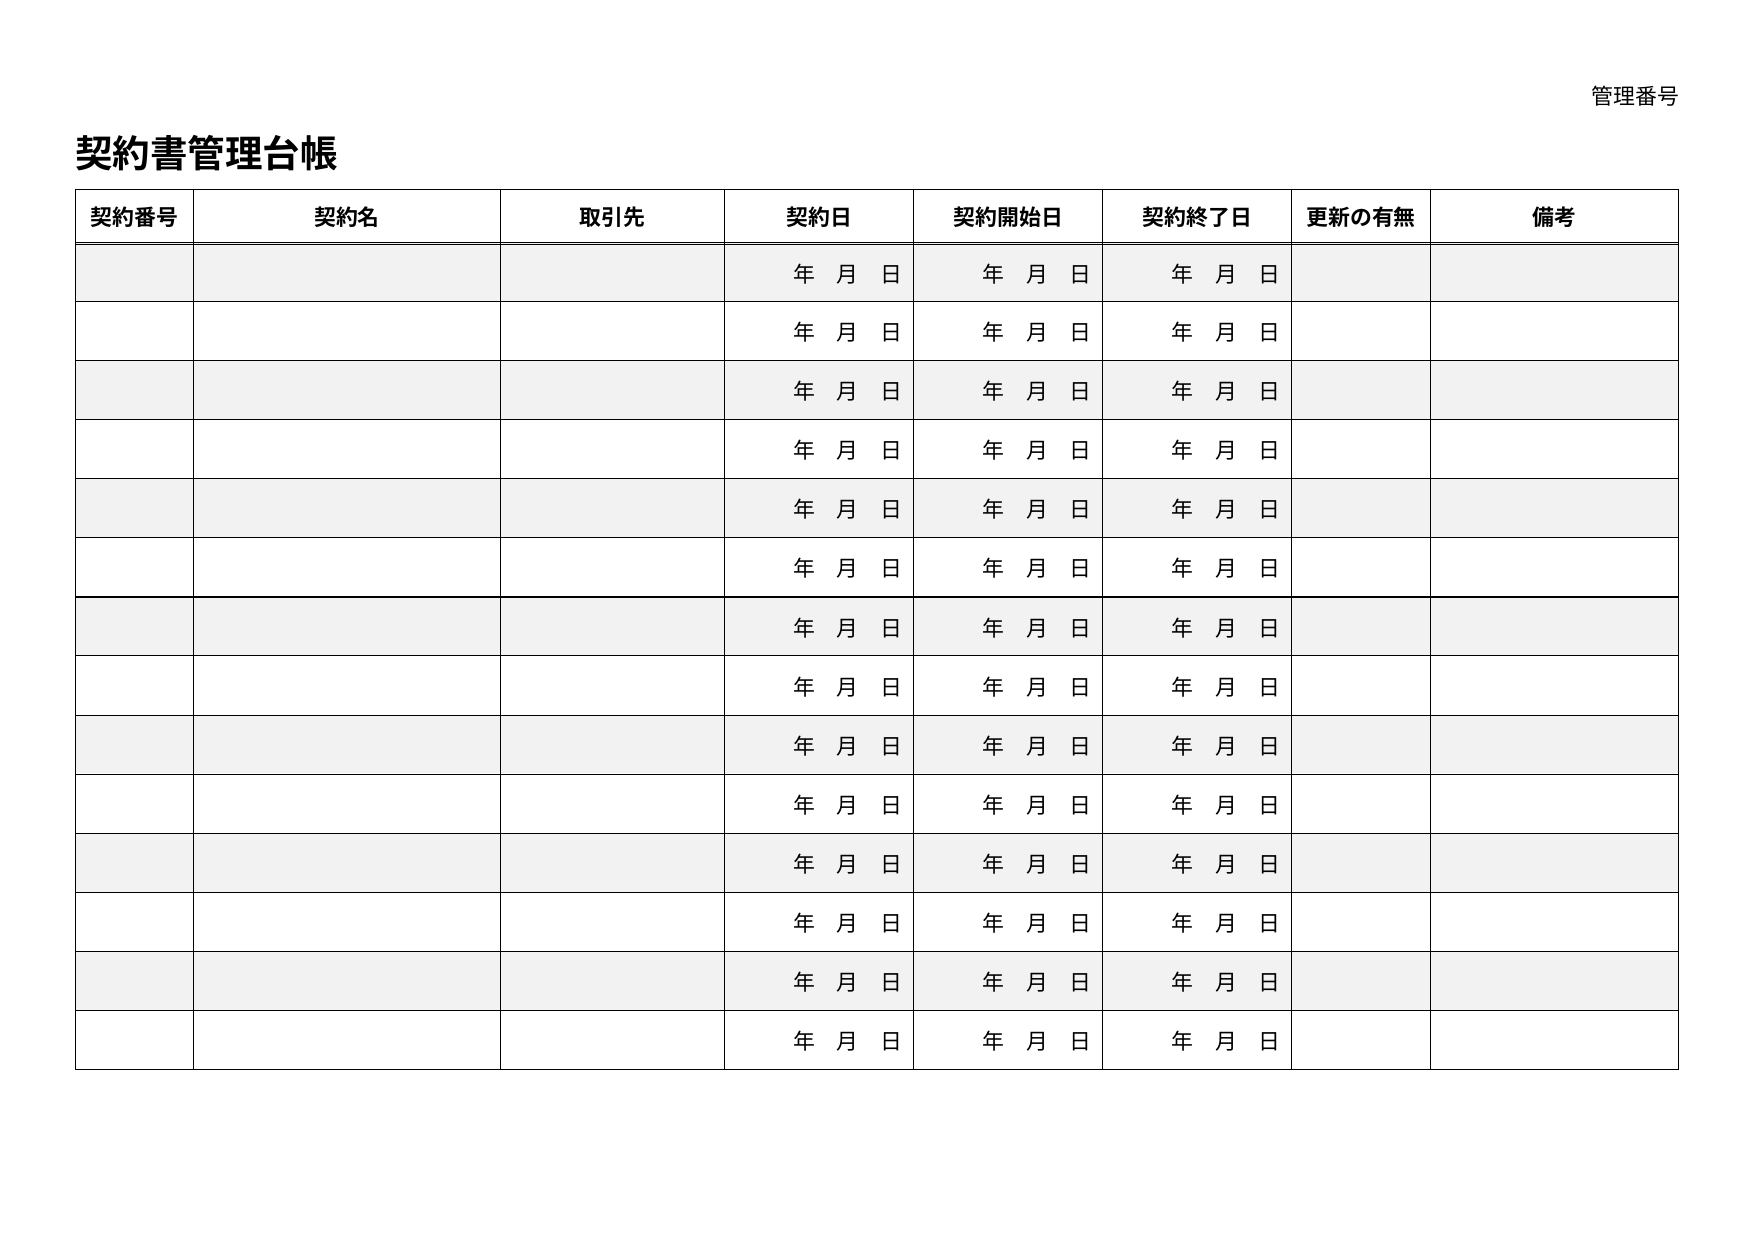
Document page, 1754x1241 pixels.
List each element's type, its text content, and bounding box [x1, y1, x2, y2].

table_cell [1292, 1011, 1430, 1069]
table_cell [1292, 716, 1430, 773]
table_cell [1292, 834, 1430, 892]
table_cell [76, 420, 193, 478]
table_cell [501, 952, 724, 1010]
text 管理番号 [75, 76, 1679, 114]
table_cell [501, 716, 724, 773]
table_cell 年 月 日 [1103, 245, 1291, 301]
table_cell [194, 834, 500, 892]
table_cell 年 月 日 [914, 420, 1102, 478]
table_cell 年 月 日 [1103, 538, 1291, 596]
table_cell [1292, 952, 1430, 1010]
table_cell 年 月 日 [725, 245, 913, 301]
table_cell 年 月 日 [914, 775, 1102, 833]
table_cell [1292, 598, 1430, 655]
table_cell 年 月 日 [1103, 893, 1291, 951]
table_cell [76, 361, 193, 419]
table_cell [501, 420, 724, 478]
table_cell 年 月 日 [725, 538, 913, 596]
table_cell [76, 656, 193, 714]
table_cell [76, 716, 193, 773]
table_cell 年 月 日 [725, 716, 913, 773]
table_cell 年 月 日 [914, 302, 1102, 360]
table_cell [194, 420, 500, 478]
table_cell [1431, 420, 1678, 478]
table_header 備考 [1431, 190, 1678, 242]
table_cell [1292, 893, 1430, 951]
table_cell [194, 775, 500, 833]
table_cell 年 月 日 [1103, 479, 1291, 537]
table_header 契約日 [725, 190, 913, 242]
table_cell [1431, 302, 1678, 360]
table_cell 年 月 日 [914, 716, 1102, 773]
table_cell [1431, 1011, 1678, 1069]
table_cell [501, 361, 724, 419]
table_cell 年 月 日 [1103, 1011, 1291, 1069]
table_cell [194, 1011, 500, 1069]
table_cell [1292, 361, 1430, 419]
table_cell [194, 245, 500, 301]
table_cell 年 月 日 [725, 775, 913, 833]
table_cell 年 月 日 [914, 245, 1102, 301]
table_cell 年 月 日 [1103, 598, 1291, 655]
table_cell [501, 538, 724, 596]
table_cell [1431, 538, 1678, 596]
table_cell [501, 775, 724, 833]
table_cell [501, 302, 724, 360]
table_cell 年 月 日 [1103, 716, 1291, 773]
table_cell [1431, 716, 1678, 773]
table_cell 年 月 日 [914, 834, 1102, 892]
table_cell [501, 479, 724, 537]
table_header 契約名 [194, 190, 500, 242]
table_cell [1292, 479, 1430, 537]
table_cell [194, 538, 500, 596]
table_cell 年 月 日 [725, 361, 913, 419]
table_cell [1431, 598, 1678, 655]
table_cell 年 月 日 [1103, 775, 1291, 833]
table_cell [1431, 361, 1678, 419]
table_cell [501, 893, 724, 951]
table_cell 年 月 日 [1103, 952, 1291, 1010]
table_cell [76, 302, 193, 360]
table_cell [76, 1011, 193, 1069]
table_cell 年 月 日 [1103, 302, 1291, 360]
table_header 更新の有無 [1292, 190, 1430, 242]
table_cell [1431, 245, 1678, 301]
table_cell [1431, 952, 1678, 1010]
table_cell 年 月 日 [725, 302, 913, 360]
table_cell 年 月 日 [914, 893, 1102, 951]
table_header 取引先 [501, 190, 724, 242]
table_cell [194, 361, 500, 419]
table_cell [76, 245, 193, 301]
table_cell 年 月 日 [914, 479, 1102, 537]
table_cell [76, 538, 193, 596]
table_cell 年 月 日 [1103, 834, 1291, 892]
table_cell [76, 598, 193, 655]
table_cell [501, 245, 724, 301]
table_cell [1431, 834, 1678, 892]
table_cell [194, 302, 500, 360]
table_header 契約番号 [76, 190, 193, 242]
table_cell [1292, 420, 1430, 478]
table_cell [76, 775, 193, 833]
table_cell 年 月 日 [914, 598, 1102, 655]
table_cell 年 月 日 [1103, 361, 1291, 419]
table_cell [1431, 775, 1678, 833]
table_cell [1431, 479, 1678, 537]
text 契約書管理台帳 [75, 114, 1679, 189]
table_cell 年 月 日 [725, 479, 913, 537]
table_cell [1292, 538, 1430, 596]
table_cell [1292, 245, 1430, 301]
table_cell [501, 834, 724, 892]
table_cell [76, 834, 193, 892]
table_cell [1292, 775, 1430, 833]
table_cell 年 月 日 [725, 893, 913, 951]
table_cell [194, 893, 500, 951]
table_cell 年 月 日 [914, 952, 1102, 1010]
table_cell 年 月 日 [914, 656, 1102, 714]
table_cell 年 月 日 [725, 420, 913, 478]
table_cell [194, 952, 500, 1010]
table_cell [194, 598, 500, 655]
table_cell 年 月 日 [914, 538, 1102, 596]
table_cell [1431, 656, 1678, 714]
table_cell 年 月 日 [725, 598, 913, 655]
table_cell [1292, 302, 1430, 360]
table_cell [1292, 656, 1430, 714]
table_cell [76, 479, 193, 537]
table_cell 年 月 日 [725, 952, 913, 1010]
table_cell [501, 1011, 724, 1069]
table_header 契約開始日 [914, 190, 1102, 242]
table_cell 年 月 日 [914, 1011, 1102, 1069]
table_cell [76, 952, 193, 1010]
table_cell 年 月 日 [725, 656, 913, 714]
table_cell 年 月 日 [1103, 656, 1291, 714]
table_cell [194, 479, 500, 537]
table_cell [76, 893, 193, 951]
table_cell [1431, 893, 1678, 951]
table_cell [501, 598, 724, 655]
table_cell 年 月 日 [914, 361, 1102, 419]
table_cell [501, 656, 724, 714]
table_header 契約終了日 [1103, 190, 1291, 242]
table_cell [194, 656, 500, 714]
table_cell 年 月 日 [725, 1011, 913, 1069]
table_cell 年 月 日 [1103, 420, 1291, 478]
table_cell [194, 716, 500, 773]
table_cell 年 月 日 [725, 834, 913, 892]
